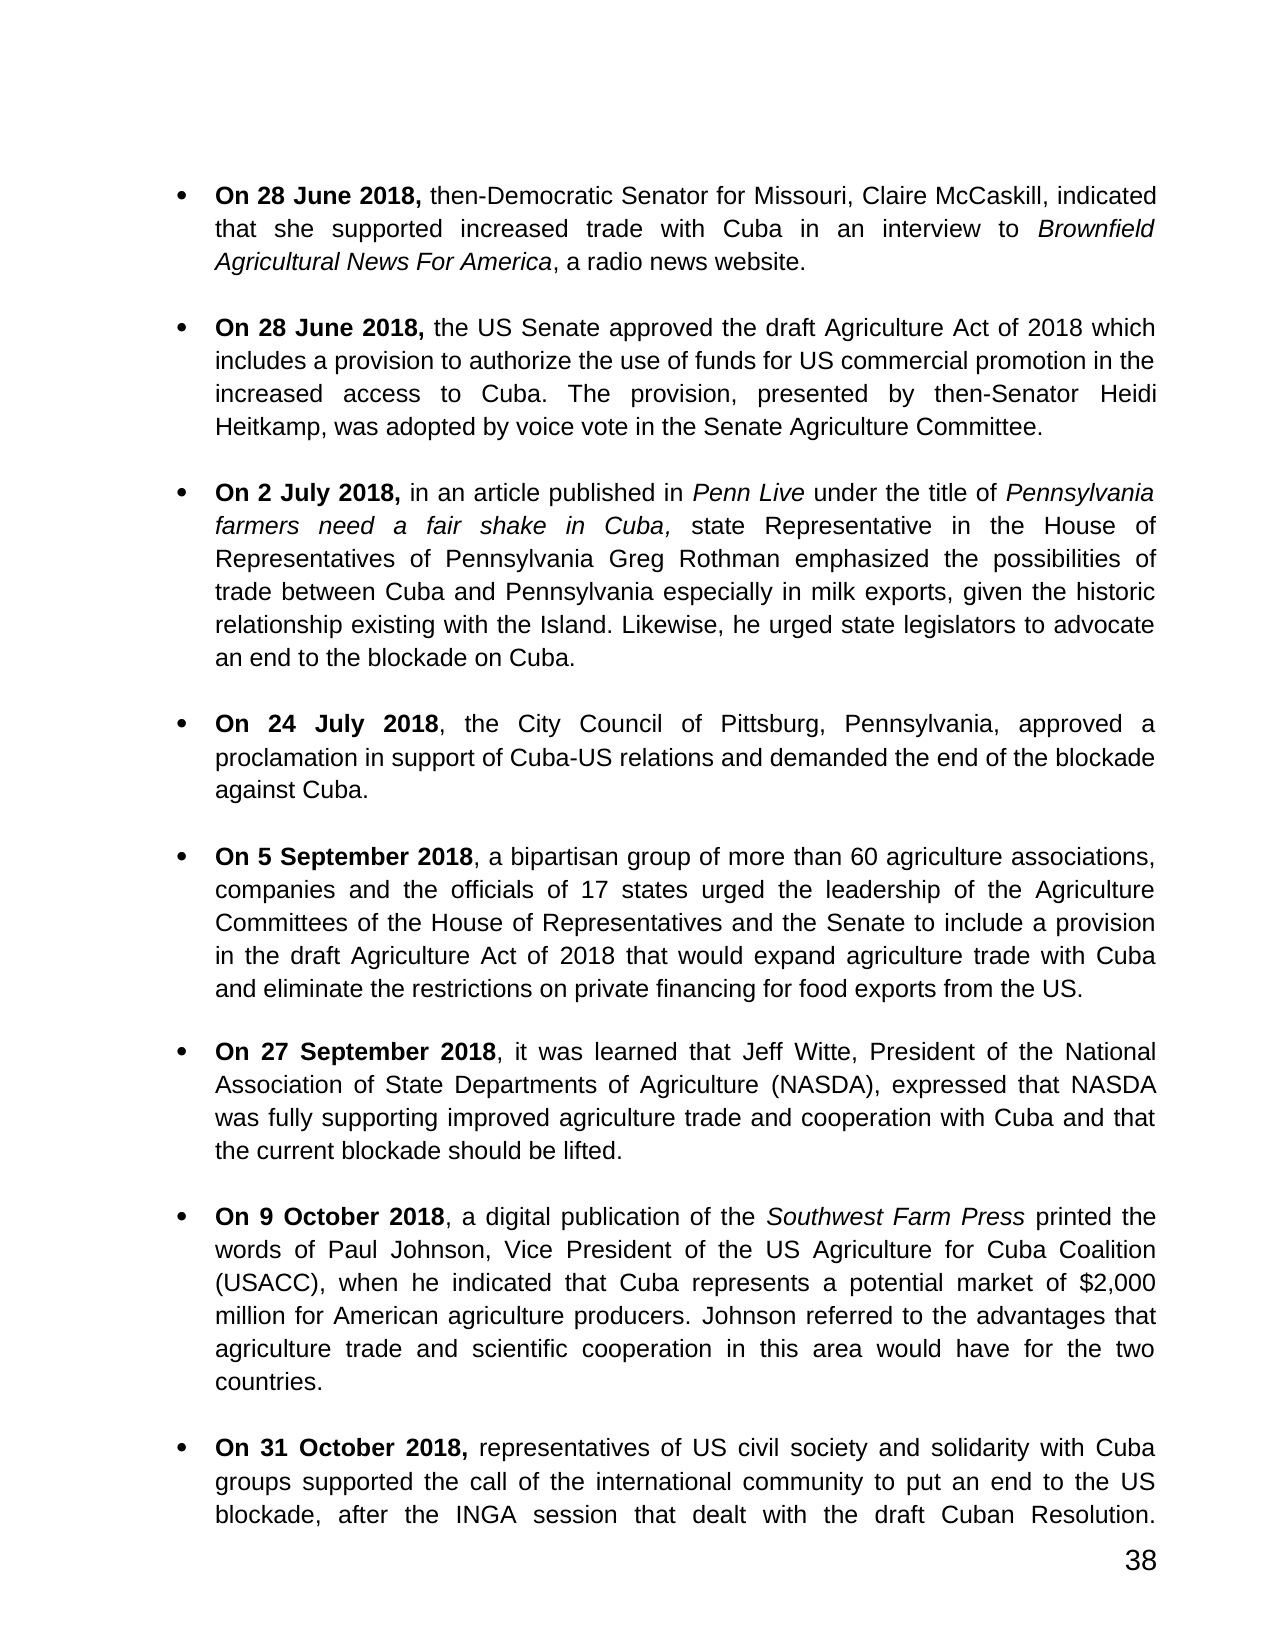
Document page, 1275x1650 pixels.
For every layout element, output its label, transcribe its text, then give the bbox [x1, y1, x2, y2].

list On 24 July 2018, the City Council of Pittsburg, Pennsylvania, approved a proclamation in support of Cuba-US relations and demanded the end of the blockade against Cuba. [177, 709, 1157, 804]
list On 2 July 2018, in an article published in Penn Live under the title of Pennsylvania farmers need a fair shake in Cuba, state Representative in the House of Representatives of Pennsylvania Greg Rothman emphasized the possibilities of trade between Cuba and Pennsylvania especially in milk exports, given the historic relationship existing with the Island. Likewise, he urged state legislators to advocate an end to the blockade on Cuba. [177, 478, 1157, 672]
list On 9 October 2018, a digital publication of the Southwest Farm Press printed the words of Paul Johnson, Vice President of the US Agriculture for Cuba Coalition (USACC), when he indicated that Cuba represents a potential market of $2,000 million for American agriculture producers. Johnson referred to the advantages that agriculture trade and scientific cooperation in this area would have for the two countries. [177, 1202, 1157, 1396]
list On 5 September 2018, a bipartisan group of more than 60 agriculture associations, companies and the officials of 17 states urged the leadership of the Agriculture Committees of the House of Representatives and the Senate to include a provision in the draft Agriculture Act of 2018 that would expand agriculture trade with Cuba and eliminate the restrictions on private financing for food exports from the US. [177, 842, 1157, 1002]
list On 28 June 2018, then-Democratic Senator for Missouri, Claire McCaskill, indicated that she supported increased trade with Cuba in an interview to Brownfield Agricultural News For America, a radio news website. [177, 181, 1157, 276]
list On 28 June 2018, the US Senate approved the draft Agriculture Act of 2018 which includes a provision to authorize the use of funds for US commercial promotion in the increased access to Cuba. The provision, presented by then-Senator Heidi Heitkamp, was adopted by voice vote in the Senate Agriculture Committee. [177, 313, 1157, 441]
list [177, 1433, 1157, 1528]
list On 27 September 2018, it was learned that Jeff Witte, President of the National Association of State Departments of Agriculture (NASDA), expressed that NASDA was fully supporting improved agriculture trade and cooperation with Cuba and that the current blockade should be lifted. [177, 1037, 1157, 1165]
